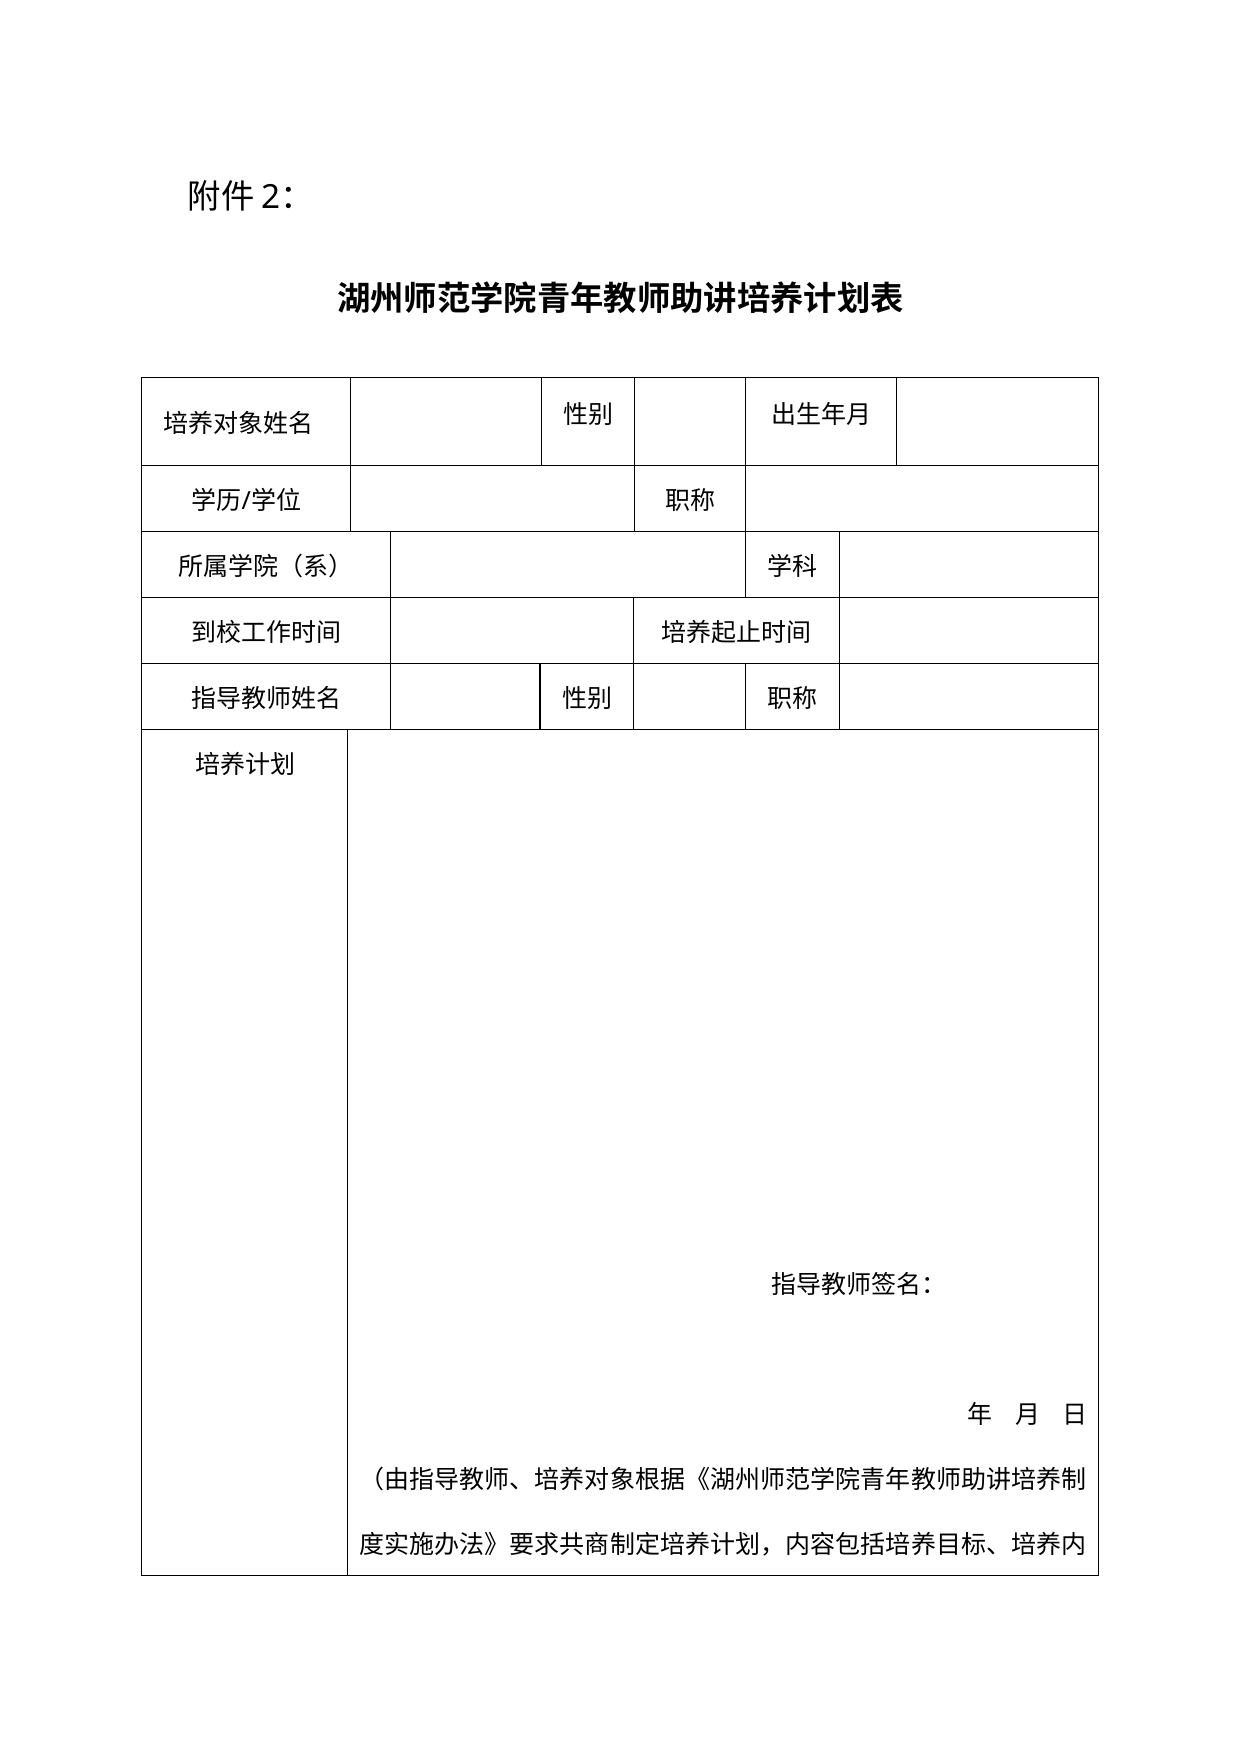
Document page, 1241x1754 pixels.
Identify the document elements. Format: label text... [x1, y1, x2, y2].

table_cell 到校工作时间 [142, 598, 390, 663]
table_cell [840, 532, 1098, 597]
table_cell [391, 598, 633, 663]
table_cell 学科 [746, 532, 839, 597]
table_cell 职称 [746, 664, 839, 729]
table_header [897, 378, 1098, 465]
table_cell 指导教师姓名 [142, 664, 390, 729]
table_cell 学历/学位 [142, 466, 350, 531]
table_cell 培养计划 [142, 730, 347, 1575]
table_cell [746, 466, 1098, 531]
table_cell 职称 [635, 466, 745, 531]
table_cell [391, 532, 745, 597]
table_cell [348, 730, 1098, 1575]
table_header [351, 378, 541, 465]
table_cell 性别 [541, 664, 633, 729]
table_cell [634, 664, 745, 729]
table_cell [840, 598, 1098, 663]
table_header 性别 [542, 378, 634, 465]
table_cell [391, 664, 539, 729]
table_header [635, 378, 745, 465]
text 附件2： [187, 162, 1050, 227]
text 湖州师范学院青年教师助讲培养计划表 [187, 264, 1053, 329]
table_cell 培养起止时间 [634, 598, 839, 663]
table_header 培养对象姓名 [142, 378, 350, 465]
table_cell 所属学院（系） [142, 532, 390, 597]
table_cell [351, 466, 634, 531]
table_cell [840, 664, 1098, 729]
table_header 出生年月 [746, 378, 896, 465]
